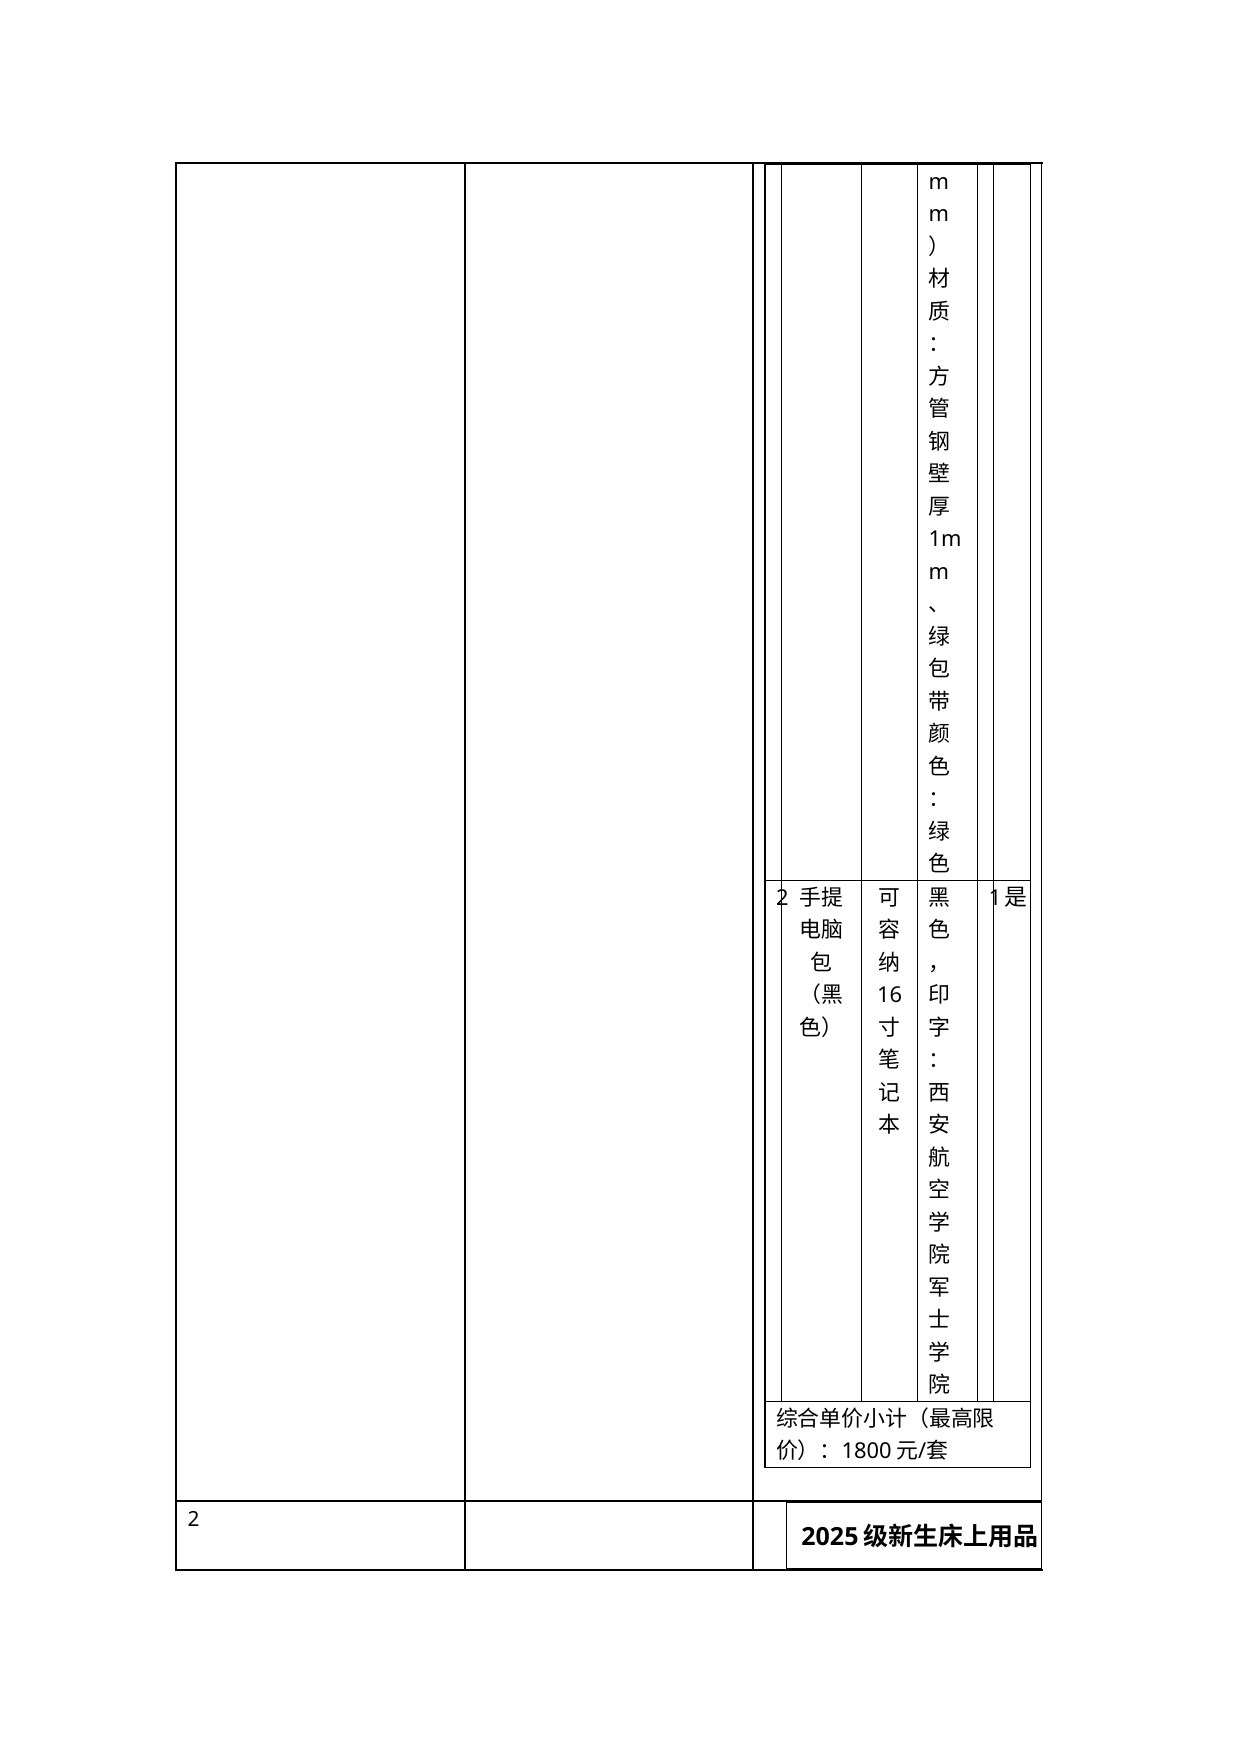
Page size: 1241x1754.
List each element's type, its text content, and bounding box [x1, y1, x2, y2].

table_cell [466, 164, 752, 1500]
table_cell [754, 164, 1041, 1500]
table_cell 2 [177, 1502, 464, 1569]
table_cell [466, 1502, 752, 1569]
table_cell [787, 1503, 1041, 1568]
table_cell 1 [177, 164, 464, 1500]
table_cell [754, 1502, 786, 1569]
